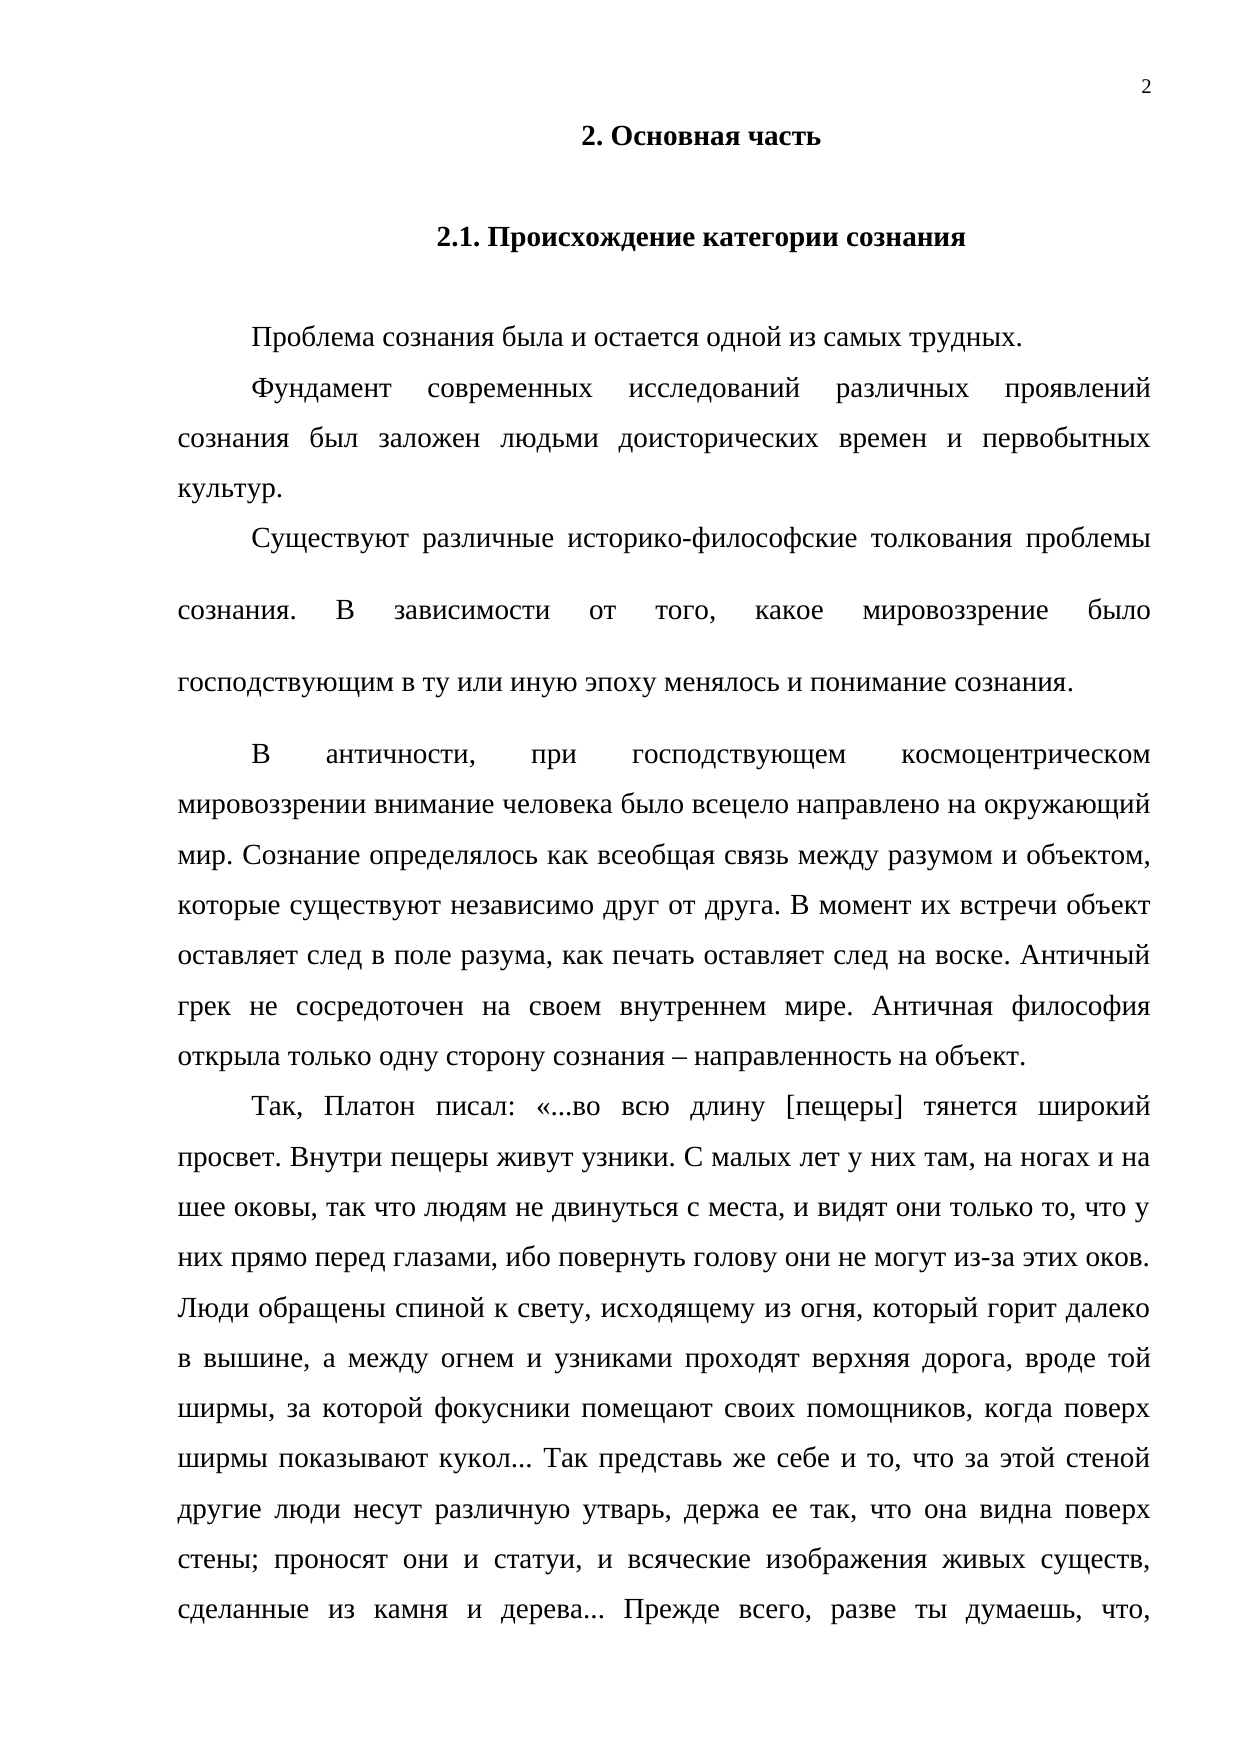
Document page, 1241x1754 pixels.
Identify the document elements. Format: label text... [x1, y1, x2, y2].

text В античности, при господствующем космоцентрическом мировоззрении внимание человека было всецело направлено на окружающий мир. Сознание определялось как всеобщая связь между разумом и объектом, которые существуют независимо друг от друга. В момент их встречи объект оставляет след в поле разума, как печать оставляет след на воске. Античный грек не сосредоточен на своем внутреннем мире. Античная философия открыла только одну сторону сознания – направленность на объект. [177, 736, 1152, 1072]
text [177, 1088, 1152, 1625]
text Проблема сознания была и остается одной из самых трудных. [177, 319, 1152, 353]
text 2.1. Происхождение категории сознания [177, 219, 1152, 252]
text 2. Основная часть [177, 118, 1152, 152]
text Фундамент современных исследований различных проявлений сознания был заложен людьми доисторических времен и первобытных культур. [177, 370, 1152, 504]
text Существуют различные историко-философские толкования проблемы сознания. В зависимости от того, какое мировоззрение было господствующим в ту или иную эпоху менялось и понимание сознания. [177, 521, 1152, 712]
